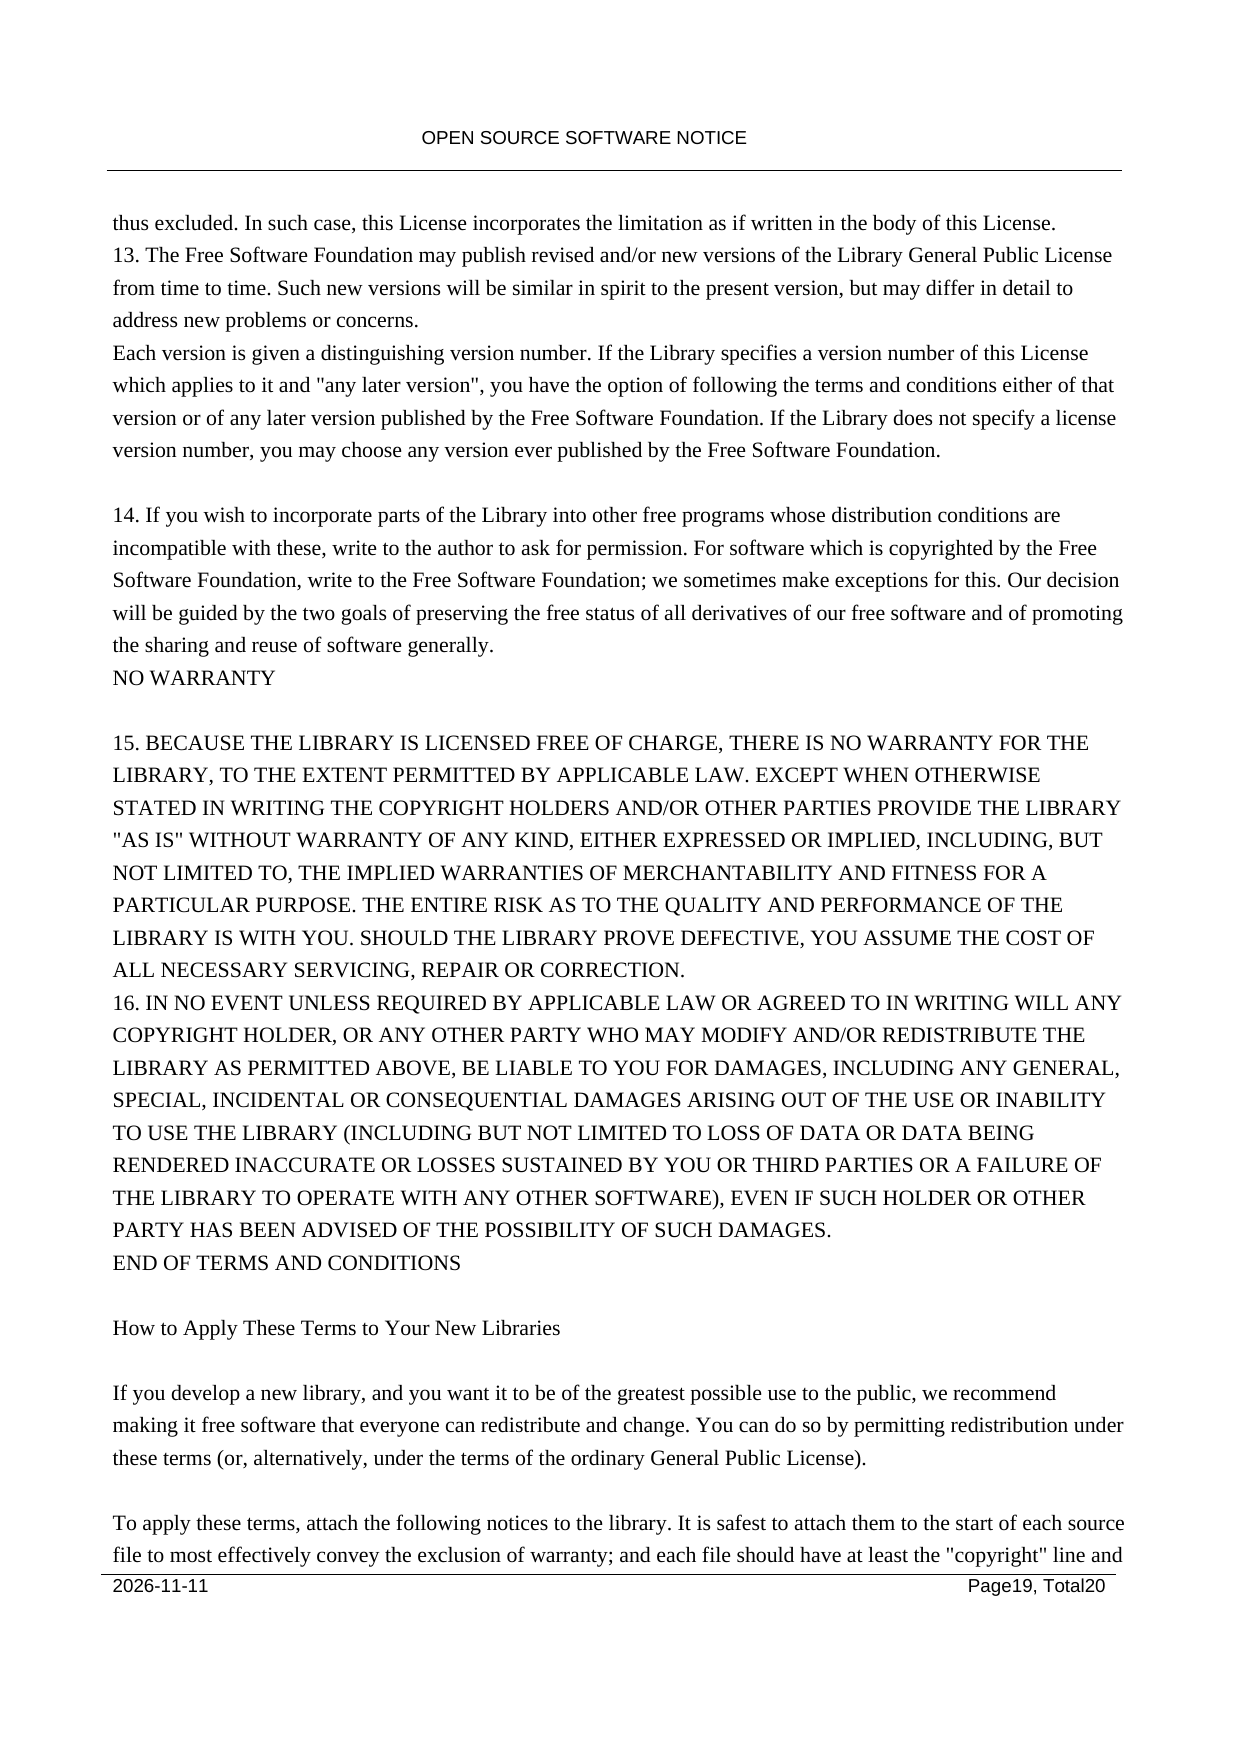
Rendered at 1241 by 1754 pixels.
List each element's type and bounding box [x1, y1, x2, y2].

text [112, 206, 1128, 1571]
